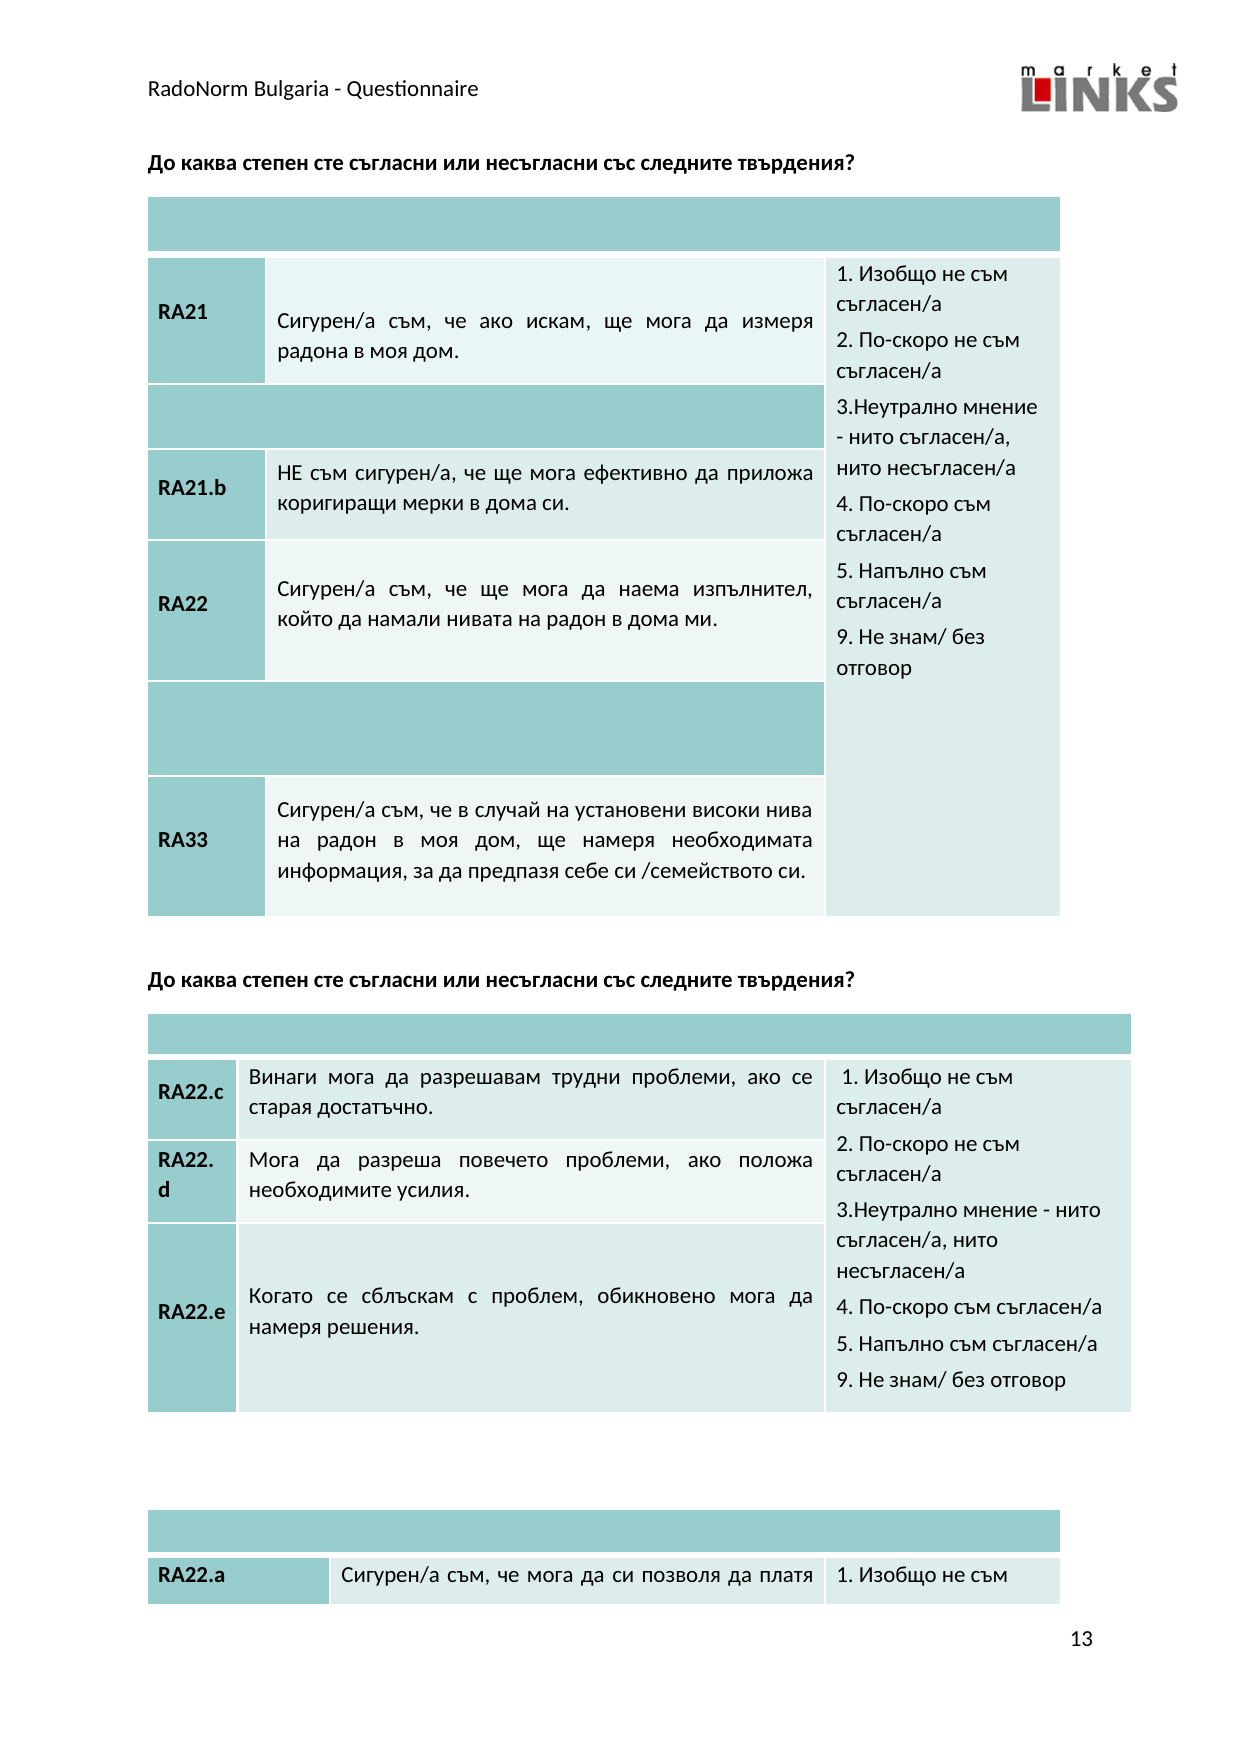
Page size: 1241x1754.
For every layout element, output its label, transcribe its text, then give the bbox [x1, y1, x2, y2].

table_header [148, 1014, 1131, 1054]
picture [1020, 63, 1178, 112]
table_cell RA21.b [148, 450, 265, 539]
table_cell RA22.d [148, 1141, 236, 1222]
table_cell Когато се сблъскам с проблем, обикновено мога да намеря решения. [239, 1224, 824, 1412]
table_cell RA22 [148, 541, 265, 680]
table_cell Сигурен/а съм, че ако искам, ще мога да измеря радона в моя дом. [267, 258, 824, 383]
table_header [148, 197, 1060, 251]
table_cell RA22.c [148, 1060, 236, 1139]
table_cell RA21 [148, 258, 265, 383]
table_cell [826, 258, 1060, 916]
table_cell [331, 1558, 824, 1604]
table_cell RA22.a [148, 1558, 329, 1604]
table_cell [826, 1558, 1060, 1604]
table_cell RA22.e [148, 1224, 236, 1412]
table_cell Сигурен/а съм, че ще мога да наема изпълнител, който да намали нивата на радон в дома ми. [267, 541, 824, 680]
text До каква степен сте съгласни или несъгласни със следните твърдения? [148, 965, 1093, 993]
table_cell [148, 385, 824, 448]
table_header [148, 1510, 1060, 1552]
table_cell Сигурен/а съм, че в случай на установени високи нива на радон в моя дом, ще намеря необходимата информация, за да предпазя себе си /семейството си. [267, 777, 824, 916]
text До каква степен сте съгласни или несъгласни със следните твърдения? [148, 148, 1093, 176]
table_cell Мога да разреша повечето проблеми, ако положа необходимите усилия. [239, 1141, 824, 1222]
table_cell [148, 682, 824, 775]
table_cell НЕ съм сигурен/а, че ще мога ефективно да приложа коригиращи мерки в дома си. [267, 450, 824, 539]
table_cell RA33 [148, 777, 265, 916]
table_cell Винаги мога да разрешавам трудни проблеми, ако се старая достатъчно. [239, 1060, 824, 1139]
